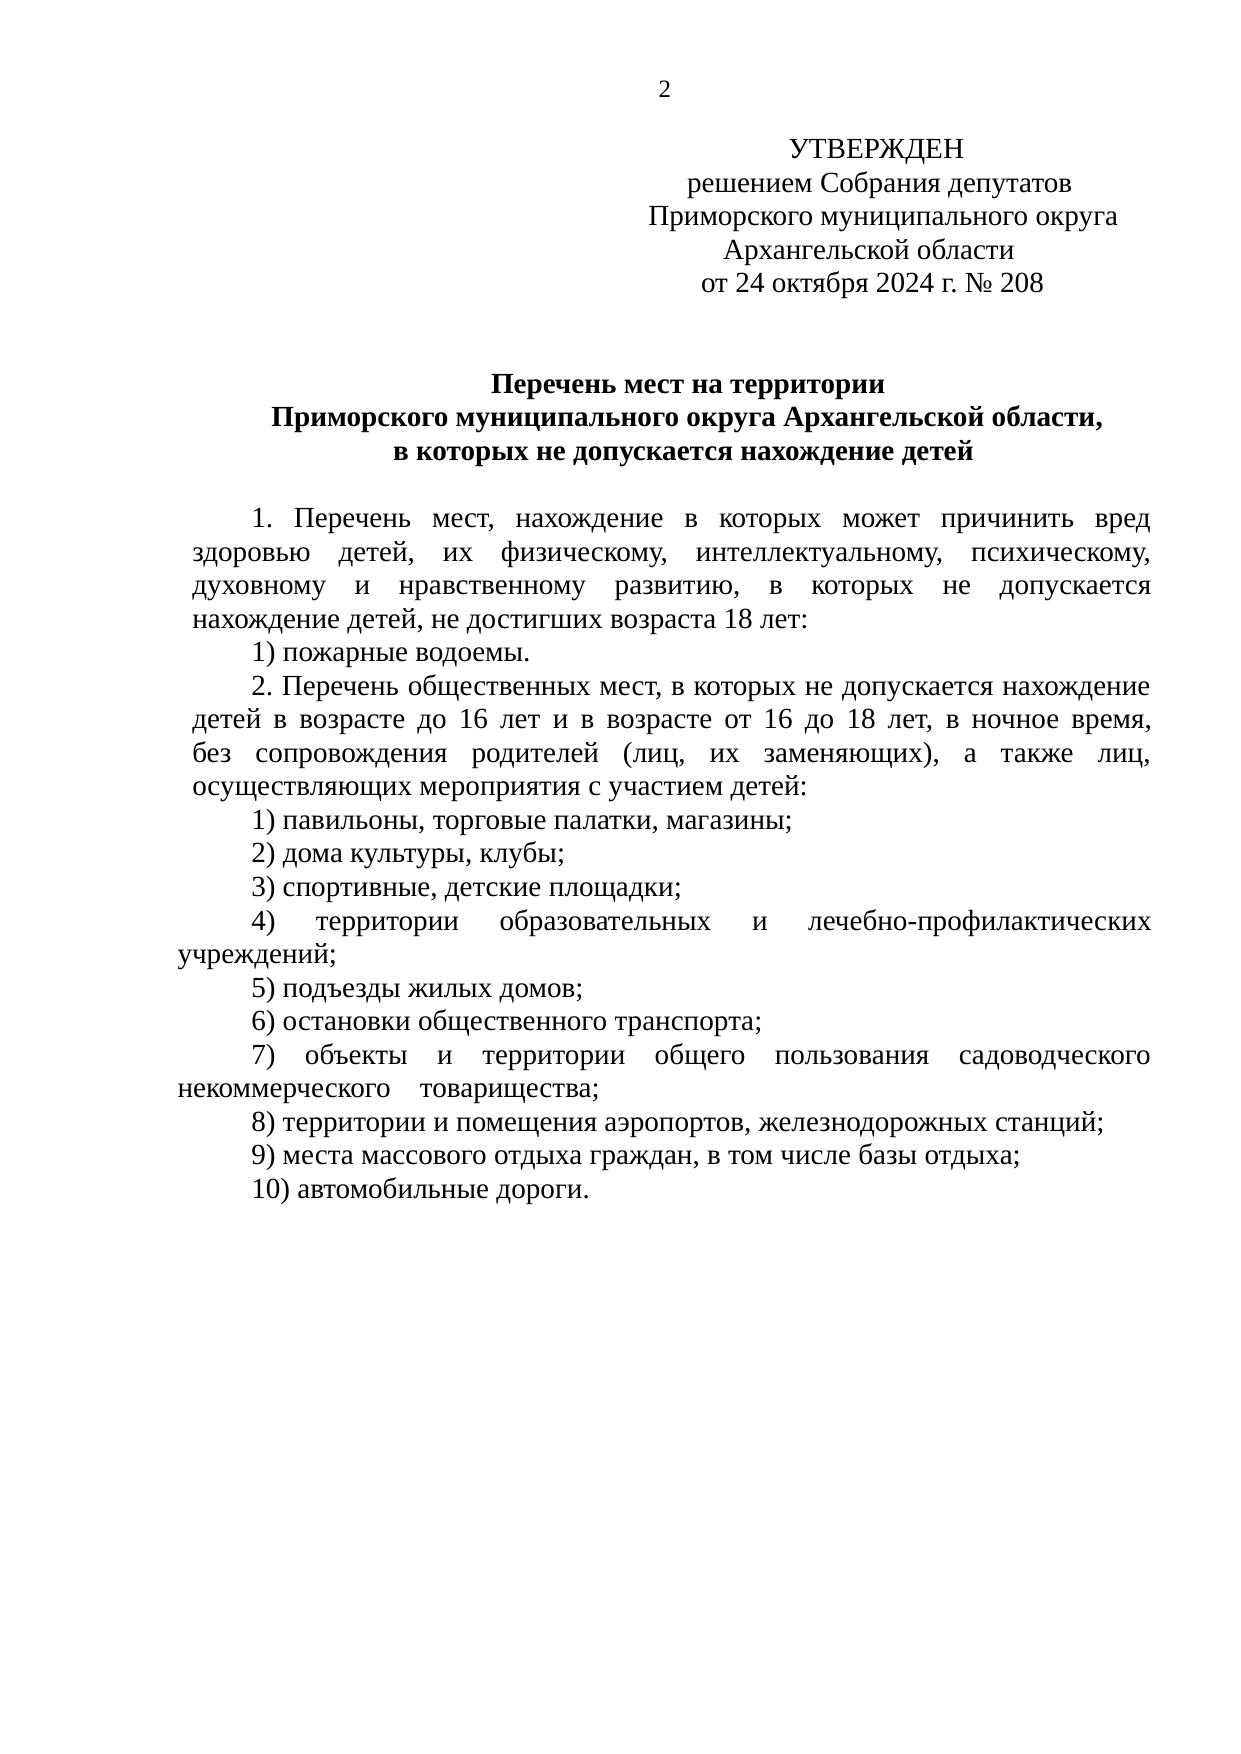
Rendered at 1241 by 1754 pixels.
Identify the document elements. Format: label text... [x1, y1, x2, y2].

text 3) спортивные, детские площадки; [177, 869, 1152, 903]
text УТВЕРЖДЕН [177, 131, 1152, 165]
text решением Собрания депутатов [177, 165, 1152, 198]
text 8) территории и помещения аэропортов, железнодорожных станций; [177, 1104, 1152, 1137]
text Приморского муниципального округа [177, 198, 1152, 232]
text в которых не допускается нахождение детей [215, 433, 1152, 467]
text 2. Перечень общественных мест, в которых не допускается нахождение детей в возрасте до 16 лет и в возрасте от 16 до 18 лет, в ночное время, без сопровождения родителей (лиц, их заменяющих), а также лиц, осуществляющих мероприятия с участием детей: [192, 668, 1152, 802]
text 5) подъезды жилых домов; [177, 970, 1152, 1003]
text 6) остановки общественного транспорта; [177, 1003, 1152, 1037]
text 1. Перечень мест, нахождение в которых может причинить вред здоровью детей, их физическому, интеллектуальному, психическому, духовному и нравственному развитию, в которых не допускается нахождение детей, не достигших возраста 18 лет: [192, 500, 1152, 634]
text 4) территории образовательных и лечебно-профилактических учреждений; [177, 903, 1152, 970]
text Перечень мест на территории [177, 366, 1152, 399]
text 2) дома культуры, клубы; [177, 836, 1152, 869]
text 10) автомобильные дороги. [177, 1171, 1152, 1204]
text Приморского муниципального округа Архангельской области, [215, 399, 1152, 433]
text Архангельской области [177, 232, 1152, 265]
text 9) места массового отдыха граждан, в том числе базы отдыха; [236, 1137, 1152, 1171]
text от 24 октября 2024 г. № 208 [177, 265, 1152, 299]
text 7) объекты и территории общего пользования садоводческого некоммерческого товарищества; [177, 1037, 1152, 1104]
text 1) пожарные водоемы. [177, 634, 1152, 668]
text 1) павильоны, торговые палатки, магазины; [177, 802, 1152, 836]
